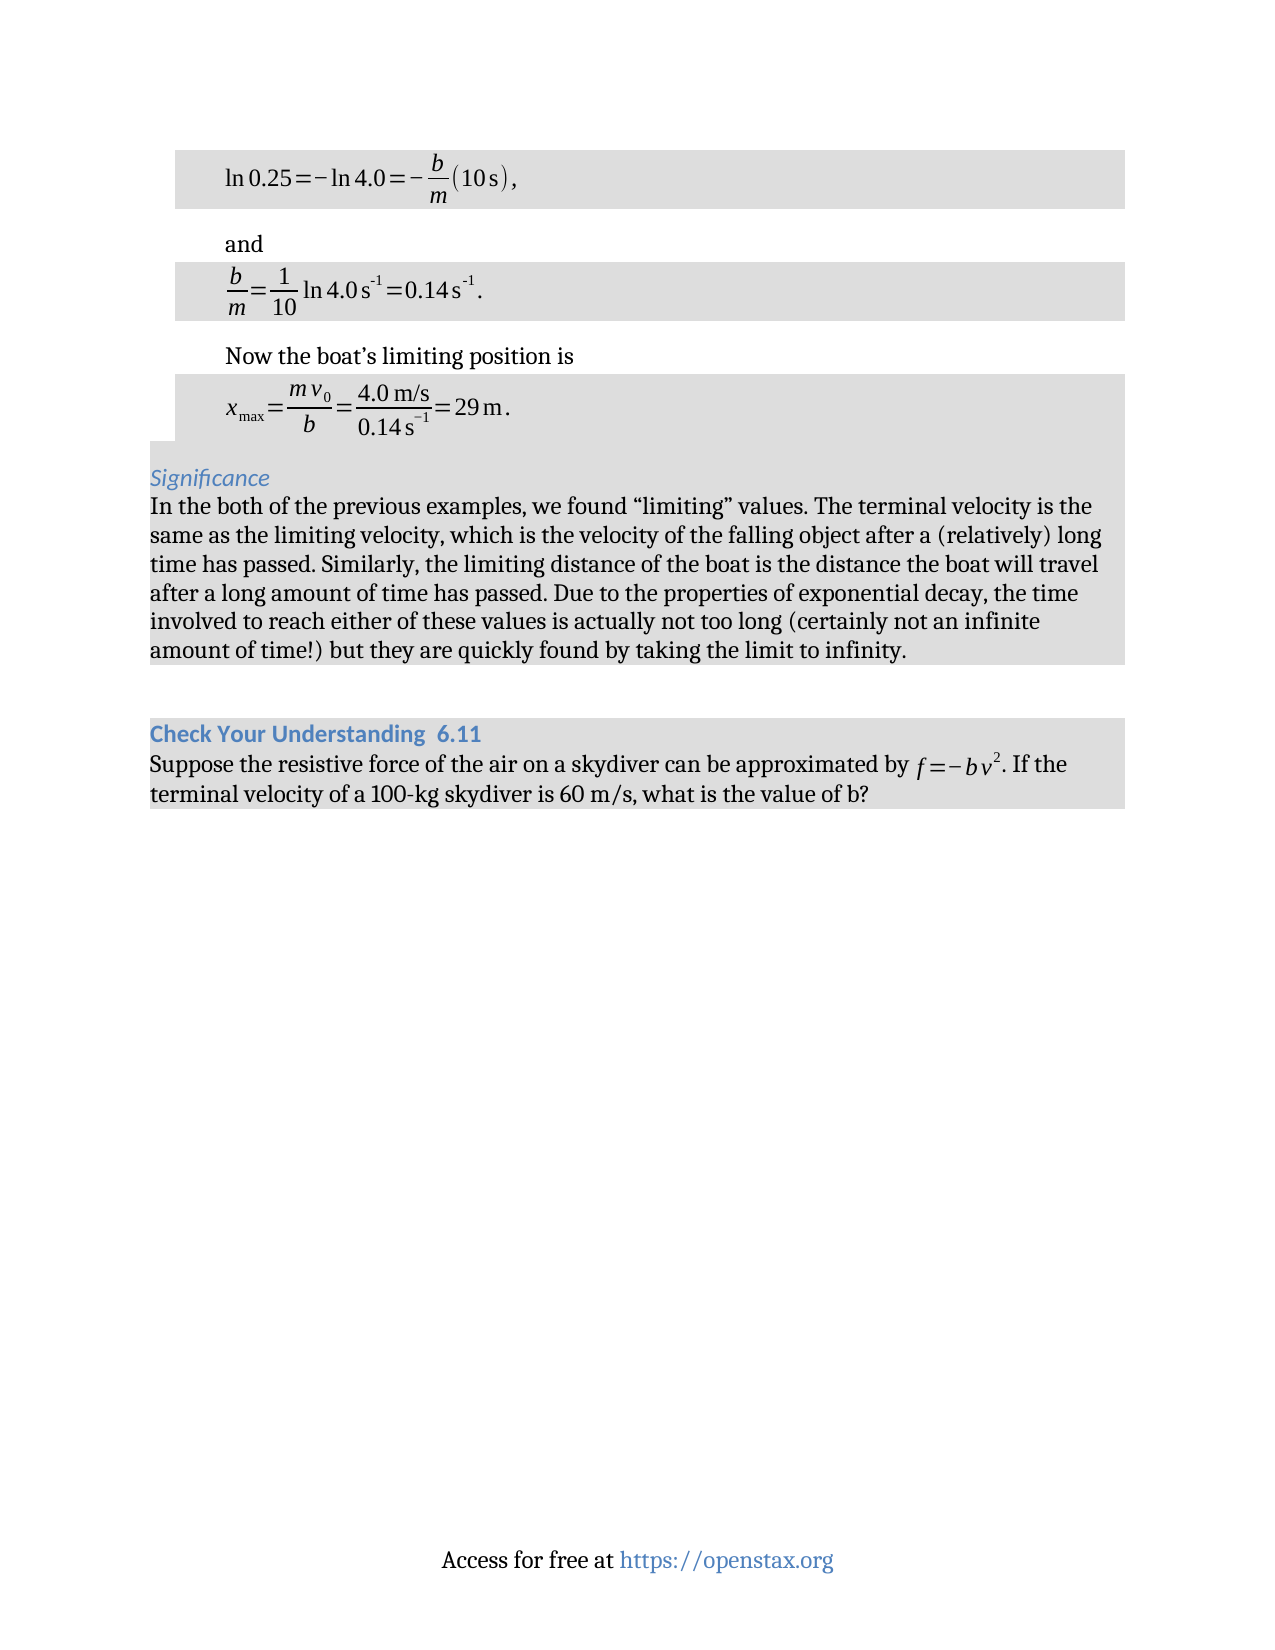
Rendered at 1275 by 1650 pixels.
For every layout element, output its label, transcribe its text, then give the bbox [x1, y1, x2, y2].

subtitle Check Your Understanding 6.11 [150, 718, 1125, 749]
list Now the boat’s limiting position is [175, 342, 1125, 371]
text In the both of the previous examples, we found “limiting” values. The terminal velocity is the same as the limiting velocity, which is the velocity of the falling object after a (relatively) long time has passed. Similarly, the limiting distance of the boat is the distance the boat will travel after a long amount of time has passed. Due to the properties of exponential decay, the time involved to reach either of these values is actually not too long (certainly not an infinite amount of time!) but they are quickly found by taking the limit to infinity. [150, 492, 1125, 665]
text Suppose the resistive force of the air on a skydiver can be approximated by . If the terminal velocity of a 100-kg skydiver is 60 m/s, what is the value of b? [150, 749, 1125, 809]
list and [175, 230, 1125, 258]
subtitle Significance [150, 462, 1125, 492]
